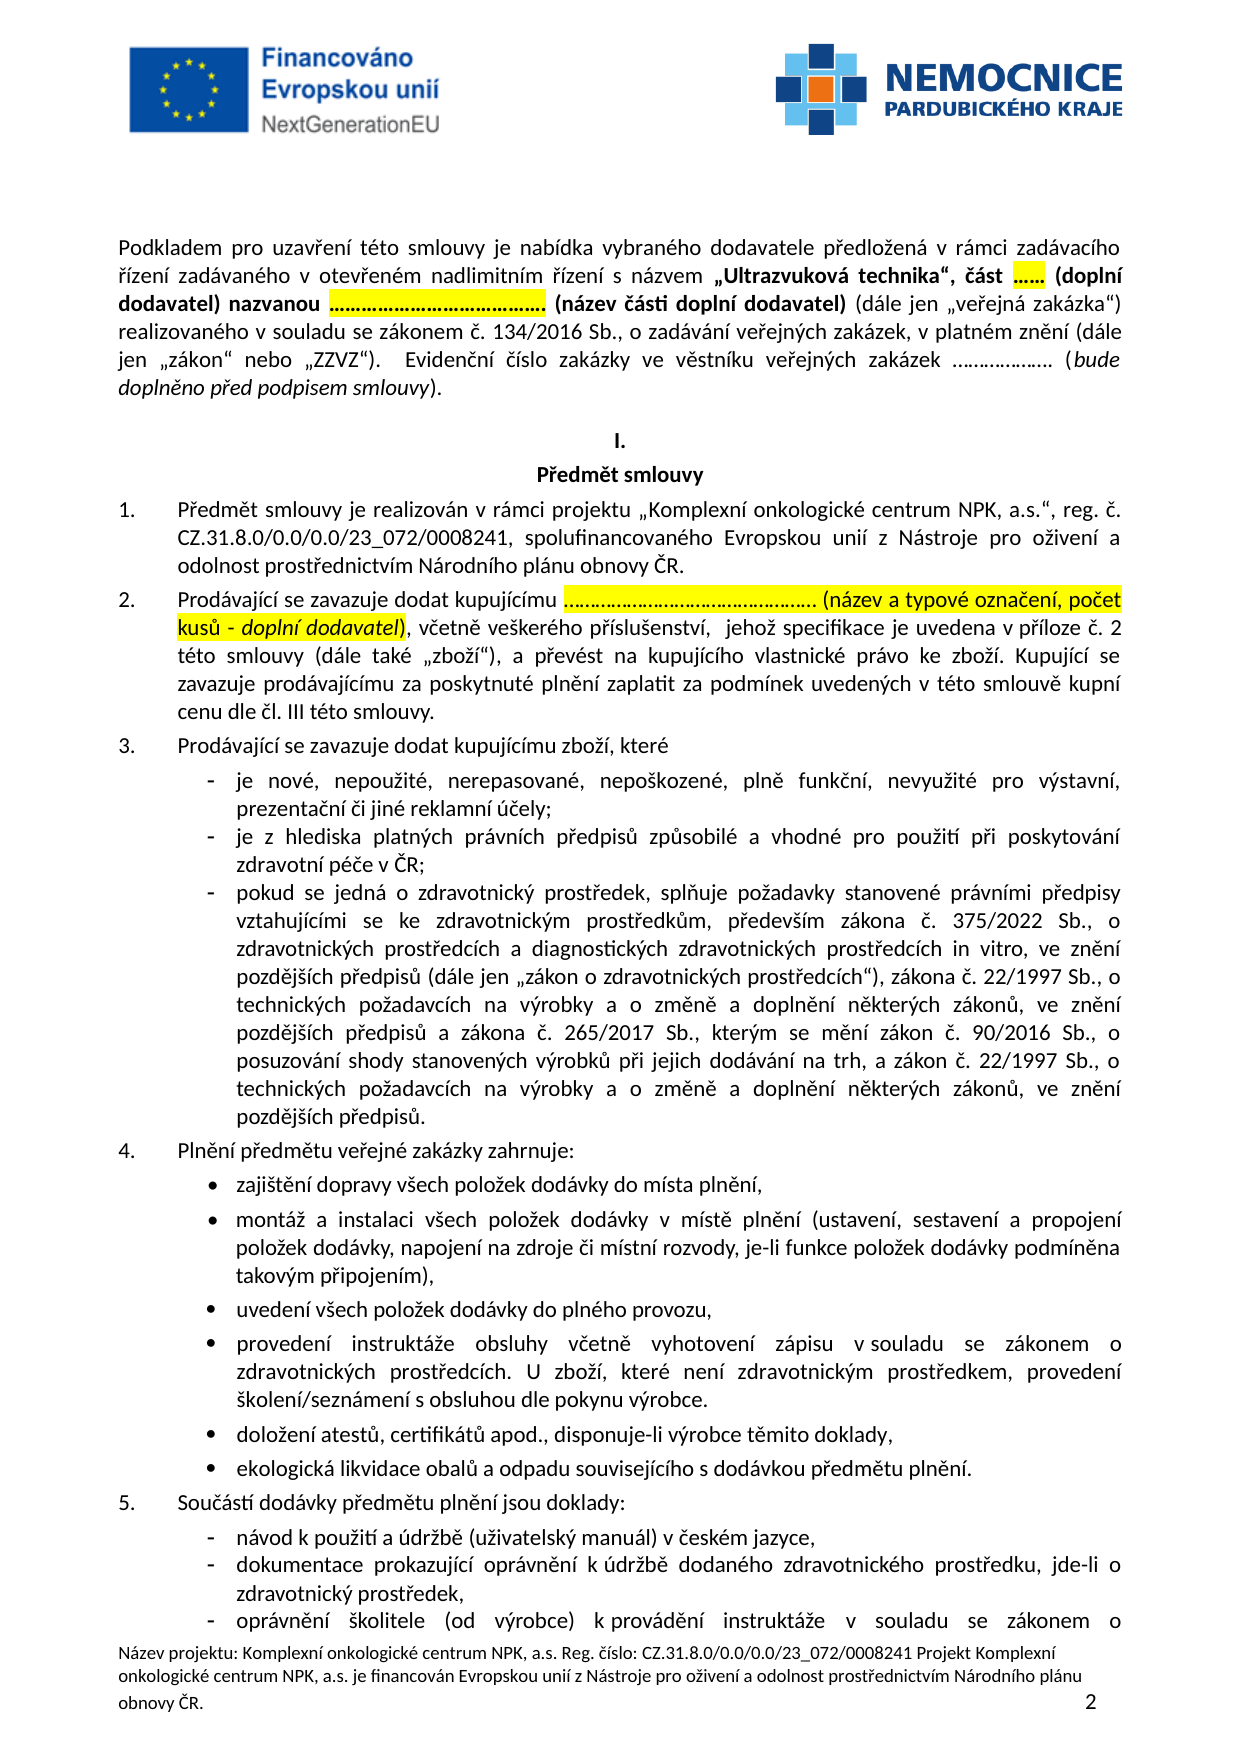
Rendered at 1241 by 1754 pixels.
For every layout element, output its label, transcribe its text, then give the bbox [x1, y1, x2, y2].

list oprávnění školitele (od výrobce) k provádění instruktáže v souladu se zákonem o zdravotnických prostředcích, jedná-li se o zdravotnický prostředek, [207, 1607, 1122, 1635]
text • montáž a instalaci všech položek dodávky v místě plnění (ustavení, sestavení a propojení položek dodávky, napojení na zdroje či místní rozvody, je-li funkce položek dodávky podmíněna takovým připojením), [207, 1205, 1122, 1289]
list dokumentace prokazující oprávnění k údržbě dodaného zdravotnického prostředku, jde-li o zdravotnický prostředek, [207, 1551, 1122, 1607]
list Prodávající se zavazuje dodat kupujícímu zboží, které [118, 732, 1122, 759]
text I. [118, 426, 1122, 454]
text Podkladem pro uzavření této smlouvy je nabídka vybraného dodavatele předložená v rámci zadávacího řízení zadávaného v otevřeném nadlimitním řízení s názvem „Ultrazvuková technika“, část …… (doplní dodavatel) nazvanou …………………………………. (název části doplní dodavatel) (dále jen „veřejná zakázka“) realizovaného v souladu se zákonem č. 134/2016 Sb., o zadávání veřejných zakázek, v platném znění (dále jen „zákon“ nebo „ZZVZ“). Evidenční číslo zakázky ve věstníku veřejných zakázek ………………. (bude doplněno před podpisem smlouvy). [118, 233, 1122, 401]
list Předmět smlouvy je realizován v rámci projektu „Komplexní onkologické centrum NPK, a.s.“, reg. č. CZ.31.8.0/0.0/0.0/23_072/0008241, spolufinancovaného Evropskou unií z Nástroje pro oživení a odolnost prostřednictvím Národního plánu obnovy ČR. [118, 495, 1122, 579]
list provedení instruktáže obsluhy včetně vyhotovení zápisu v souladu se zákonem o zdravotnických prostředcích. U zboží, které není zdravotnickým prostředkem, provedení školení/seznámení s obsluhou dle pokynu výrobce. [207, 1329, 1122, 1413]
list pokud se jedná o zdravotnický prostředek, splňuje požadavky stanovené právními předpisy vztahujícími se ke zdravotnickým prostředkům, především zákona č. 375/2022 Sb., o zdravotnických prostředcích a diagnostických zdravotnických prostředcích in vitro, ve znění pozdějších předpisů (dále jen „zákon o zdravotnických prostředcích“), zákona č. 22/1997 Sb., o technických požadavcích na výrobky a o změně a doplnění některých zákonů, ve znění pozdějších předpisů a zákona č. 265/2017 Sb., kterým se mění zákon č. 90/2016 Sb., o posuzování shody stanovených výrobků při jejich dodávání na trh, a zákon č. 22/1997 Sb., o technických požadavcích na výrobky a o změně a doplnění některých zákonů, ve znění pozdějších předpisů. [207, 878, 1122, 1130]
list doložení atestů, certifikátů apod., disponuje-li výrobce těmito doklady, [207, 1420, 1122, 1448]
text • zajištění dopravy všech položek dodávky do místa plnění, [118, 1171, 1122, 1199]
list uvedení všech položek dodávky do plného provozu, [207, 1295, 1122, 1323]
list ekologická likvidace obalů a odpadu souvisejícího s dodávkou předmětu plnění. [207, 1454, 1122, 1482]
text Předmět smlouvy [118, 461, 1122, 489]
list je z hlediska platných právních předpisů způsobilé a vhodné pro použití při poskytování zdravotní péče v ČR; [207, 822, 1122, 878]
list návod k použití a údržbě (uživatelský manuál) v českém jazyce, [207, 1523, 1122, 1551]
list Součástí dodávky předmětu plnění jsou doklady: [118, 1488, 1122, 1516]
list Plnění předmětu veřejné zakázky zahrnuje: [118, 1136, 1122, 1164]
picture [774, 42, 1123, 136]
list je nové, nepoužité, nerepasované, nepoškozené, plně funkční, nevyužité pro výstavní, prezentační či jiné reklamní účely; [207, 766, 1122, 822]
picture [121, 34, 460, 141]
list Prodávající se zavazuje dodat kupujícímu ………………………………………… (název a typové označení, počet kusů - doplní dodavatel), včetně veškerého příslušenství, jehož specifikace je uvedena v příloze č. 2 této smlouvy (dále také „zboží“), a převést na kupujícího vlastnické právo ke zboží. Kupující se zavazuje prodávajícímu za poskytnuté plnění zaplatit za podmínek uvedených v této smlouvě kupní cenu dle čl. III této smlouvy. [118, 585, 1122, 725]
